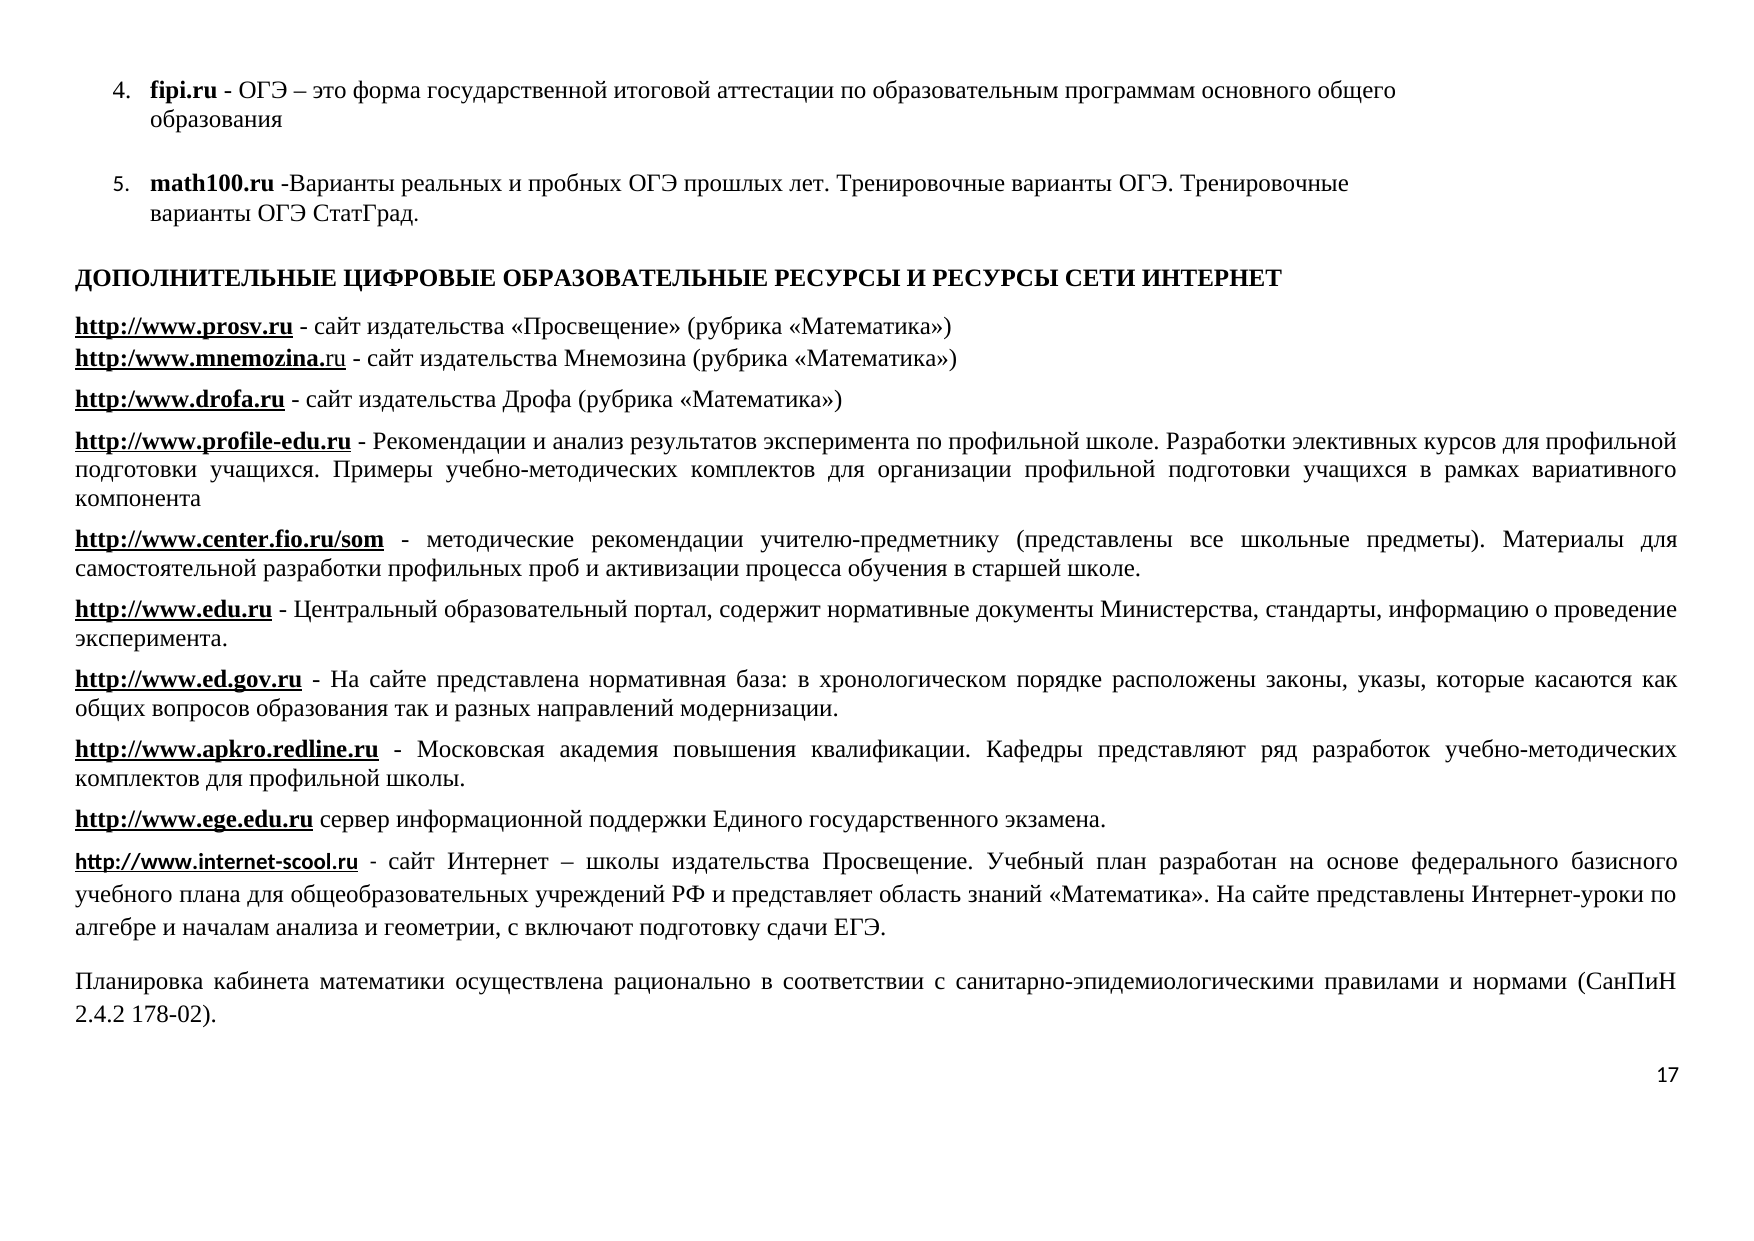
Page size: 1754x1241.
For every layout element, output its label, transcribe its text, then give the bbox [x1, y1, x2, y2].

text Планировка кабинета математики осуществлена рационально в соответствии с санитарно-эпидемиологическими правилами и нормами (СанПиН 2.4.2 178-02). [75, 966, 1679, 1028]
text http://www.prosv.ru - сайт издательства «Просвещение» (рубрика «Математика») [75, 311, 1679, 340]
text http://www.ed.gov.ru - На сайте представлена нормативная база: в хронологическом порядке расположены законы, указы, которые касаются как общих вопросов образования так и разных направлений модернизации. [75, 664, 1679, 722]
text http:/www.drofa.ru - сайт издательства Дрофа (рубрика «Математика») [75, 384, 1679, 413]
text http://www.ege.edu.ru сервер информационной поддержки Единого государственного экзамена. [75, 804, 1679, 833]
list fipi.ru - ОГЭ – это форма государственной итоговой аттестации по образовательным программам основного общего образования [112, 75, 1529, 132]
text http:/www.mnemozina.ru - сайт издательства Мнемозина (рубрика «Математика») [75, 343, 1679, 372]
list math100.ru -Варианты реальных и пробных ОГЭ прошлых лет. Тренировочные варианты ОГЭ. Тренировочные варианты ОГЭ СтатГрад. [112, 168, 1529, 227]
text ДОПОЛНИТЕЛЬНЫЕ ЦИФРОВЫЕ ОБРАЗОВАТЕЛЬНЫЕ РЕСУРСЫ И РЕСУРСЫ СЕТИ ИНТЕРНЕТ [75, 263, 1529, 291]
text http://www.internet-scool.ru - сайт Интернет – школы издательства Просвещение. Учебный план разработан на основе федерального базисного учебного плана для общеобразовательных учреждений РФ и представляет область знаний «Математика». На сайте представлены Интернет-уроки по алгебре и началам анализа и геометрии, с включают подготовку сдачи ЕГЭ. [75, 846, 1679, 941]
text http://www.center.fio.ru/som - методические рекомендации учителю-предметнику (представлены все школьные предметы). Материалы для самостоятельной разработки профильных проб и активизации процесса обучения в старшей школе. [75, 524, 1679, 582]
text http://www.apkro.redline.ru - Московская академия повышения квалификации. Кафедры представляют ряд разработок учебно-методических комплектов для профильной школы. [75, 734, 1679, 792]
text http://www.edu.ru - Центральный образовательный портал, содержит нормативные документы Министерства, стандарты, информацию о проведение эксперимента. [75, 594, 1679, 652]
text http://www.profile-edu.ru - Рекомендации и анализ результатов эксперимента по профильной школе. Разработки элективных курсов для профильной подготовки учащихся. Примеры учебно-методических комплектов для организации профильной подготовки учащихся в рамках вариативного компонента [75, 426, 1679, 512]
